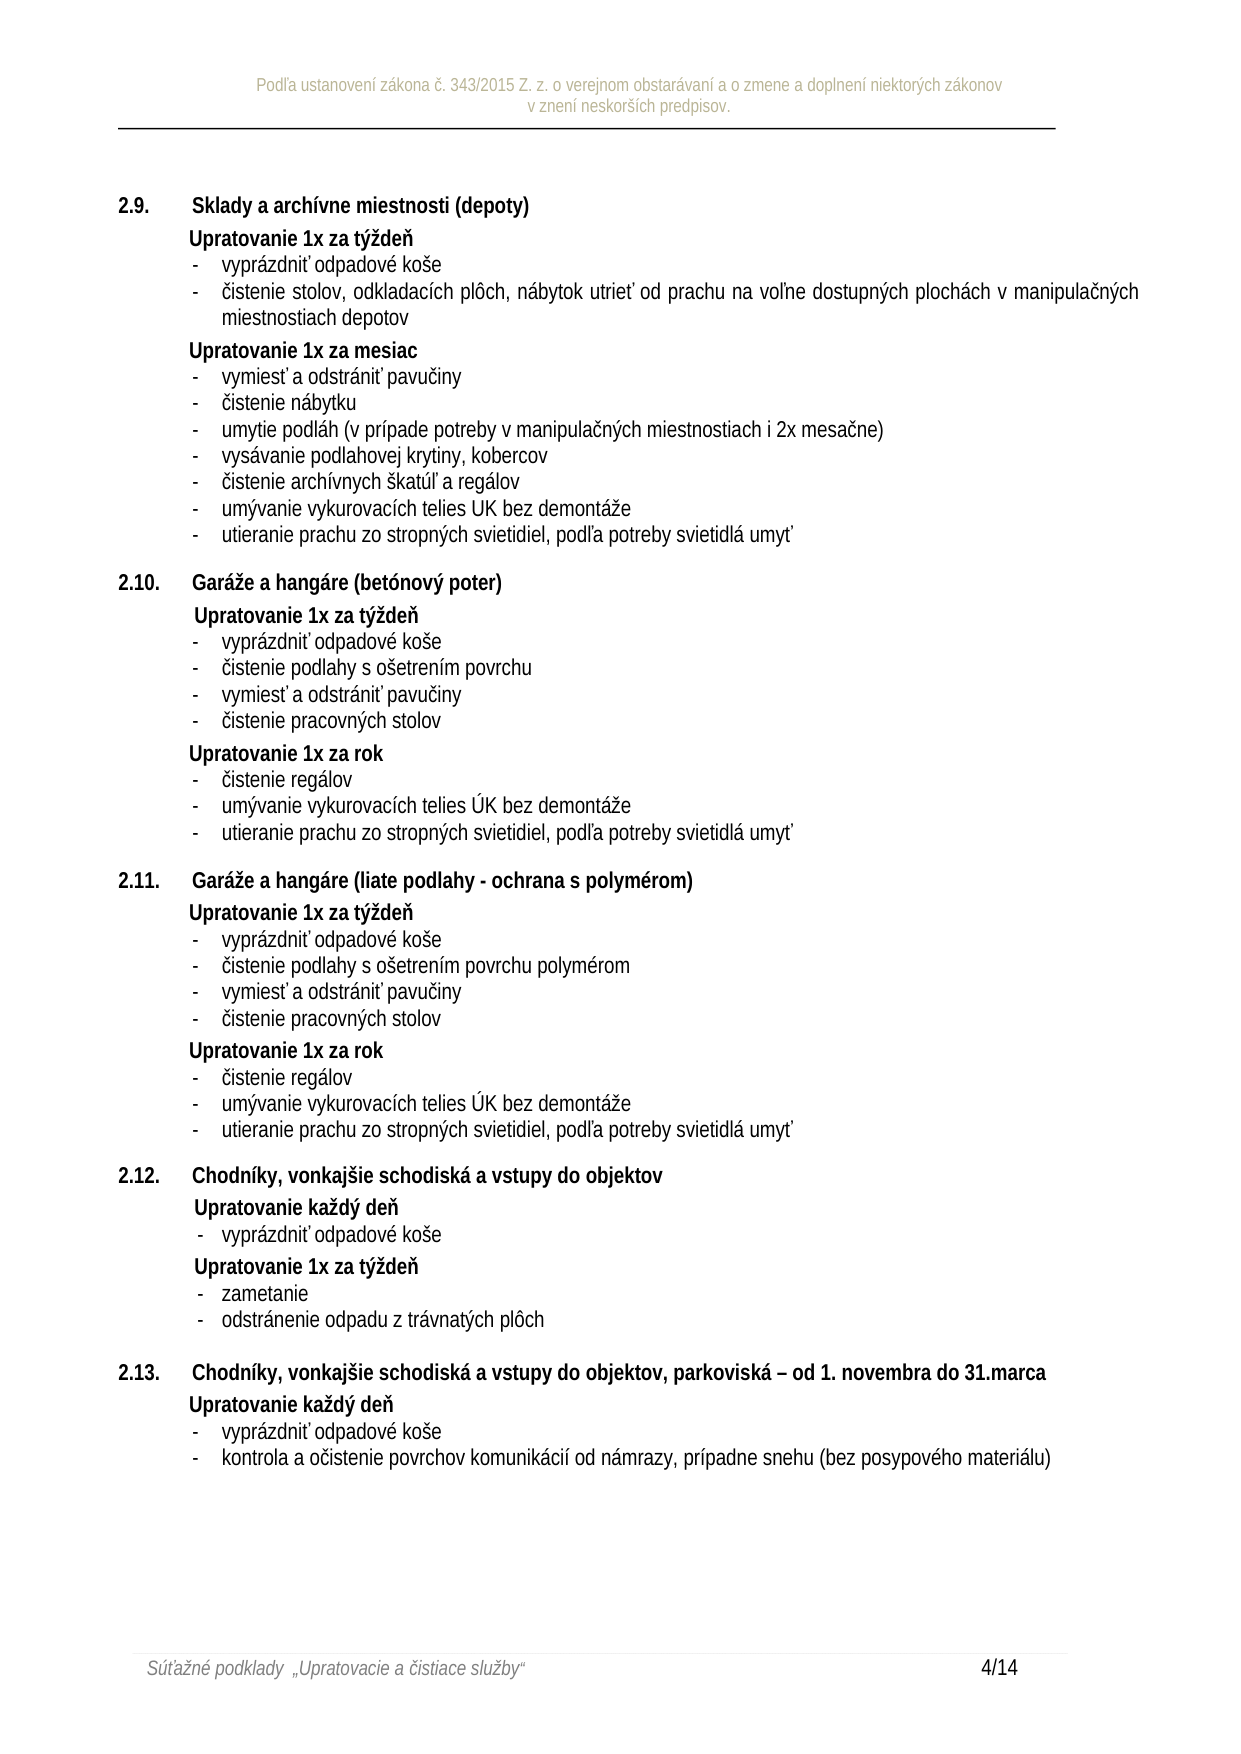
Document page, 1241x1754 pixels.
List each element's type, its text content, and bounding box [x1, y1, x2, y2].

text 2.9. Sklady a archívne miestnosti (depoty) [118, 192, 1140, 219]
text - čistenie podlahy s ošetrením povrchu [192, 654, 1140, 681]
text - utieranie prachu zo stropných svietidiel, podľa potreby svietidlá umyť [192, 819, 1140, 845]
text - čistenie nábytku [192, 389, 1140, 416]
text Upratovanie 1x za týždeň [118, 1253, 1140, 1280]
text - umývanie vykurovacích telies UK bez demontáže [192, 495, 1140, 521]
text 2.12. Chodníky, vonkajšie schodiská a vstupy do objektov [118, 1162, 1140, 1188]
text Upratovanie každý deň [118, 1194, 1140, 1221]
text - utieranie prachu zo stropných svietidiel, podľa potreby svietidlá umyť [192, 1116, 1140, 1143]
text Upratovanie 1x za mesiac [118, 337, 1140, 363]
text - vyprázdniť odpadové koše [192, 926, 1140, 952]
text Upratovanie 1x za rok [118, 739, 1140, 766]
text - umytie podláh (v prípade potreby v manipulačných miestnostiach i 2x mesačne) [192, 416, 1140, 442]
text - čistenie stolov, odkladacích plôch, nábytok utrieť od prachu na voľne dostupných plochách v manipulačných miestnostiach depotov [192, 278, 1140, 330]
text - vyprázdniť odpadové koše [192, 1221, 1140, 1247]
text - čistenie pracovných stolov [192, 707, 1140, 733]
text 2.13. Chodníky, vonkajšie schodiská a vstupy do objektov, parkoviská – od 1. novembra do 31.marca [118, 1359, 1140, 1385]
text Upratovanie 1x za týždeň [118, 602, 1140, 628]
text - čistenie regálov [192, 766, 1140, 792]
text - vyprázdniť odpadové koše [192, 251, 1140, 278]
text Upratovanie každý deň [118, 1391, 1140, 1418]
text Upratovanie 1x za týždeň [118, 225, 1140, 251]
text - umývanie vykurovacích telies ÚK bez demontáže [192, 792, 1140, 819]
text - vysávanie podlahovej krytiny, kobercov [192, 442, 1140, 468]
text - vymiesť a odstrániť pavučiny [192, 363, 1140, 389]
text - vymiesť a odstrániť pavučiny [192, 681, 1140, 707]
text - umývanie vykurovacích telies ÚK bez demontáže [192, 1090, 1140, 1116]
text 2.11. Garáže a hangáre (liate podlahy - ochrana s polymérom) [118, 867, 1140, 893]
text - vyprázdniť odpadové koše [192, 1418, 1140, 1444]
text - čistenie pracovných stolov [192, 1004, 1140, 1031]
text - vymiesť a odstrániť pavučiny [192, 978, 1140, 1004]
text - čistenie archívnych škatúľ a regálov [192, 468, 1140, 495]
text Upratovanie 1x za týždeň [118, 899, 1140, 926]
text - zametanie [192, 1280, 1140, 1306]
text Upratovanie 1x za rok [118, 1037, 1140, 1063]
text - čistenie podlahy s ošetrením povrchu polymérom [192, 952, 1140, 978]
text - vyprázdniť odpadové koše [192, 628, 1140, 654]
text - odstránenie odpadu z trávnatých plôch [192, 1306, 1140, 1332]
text 2.10. Garáže a hangáre (betónový poter) [118, 569, 1140, 595]
text - utieranie prachu zo stropných svietidiel, podľa potreby svietidlá umyť [192, 521, 1140, 547]
text - kontrola a očistenie povrchov komunikácií od námrazy, prípadne snehu (bez posypového materiálu) [192, 1444, 1140, 1470]
text - čistenie regálov [192, 1063, 1140, 1090]
